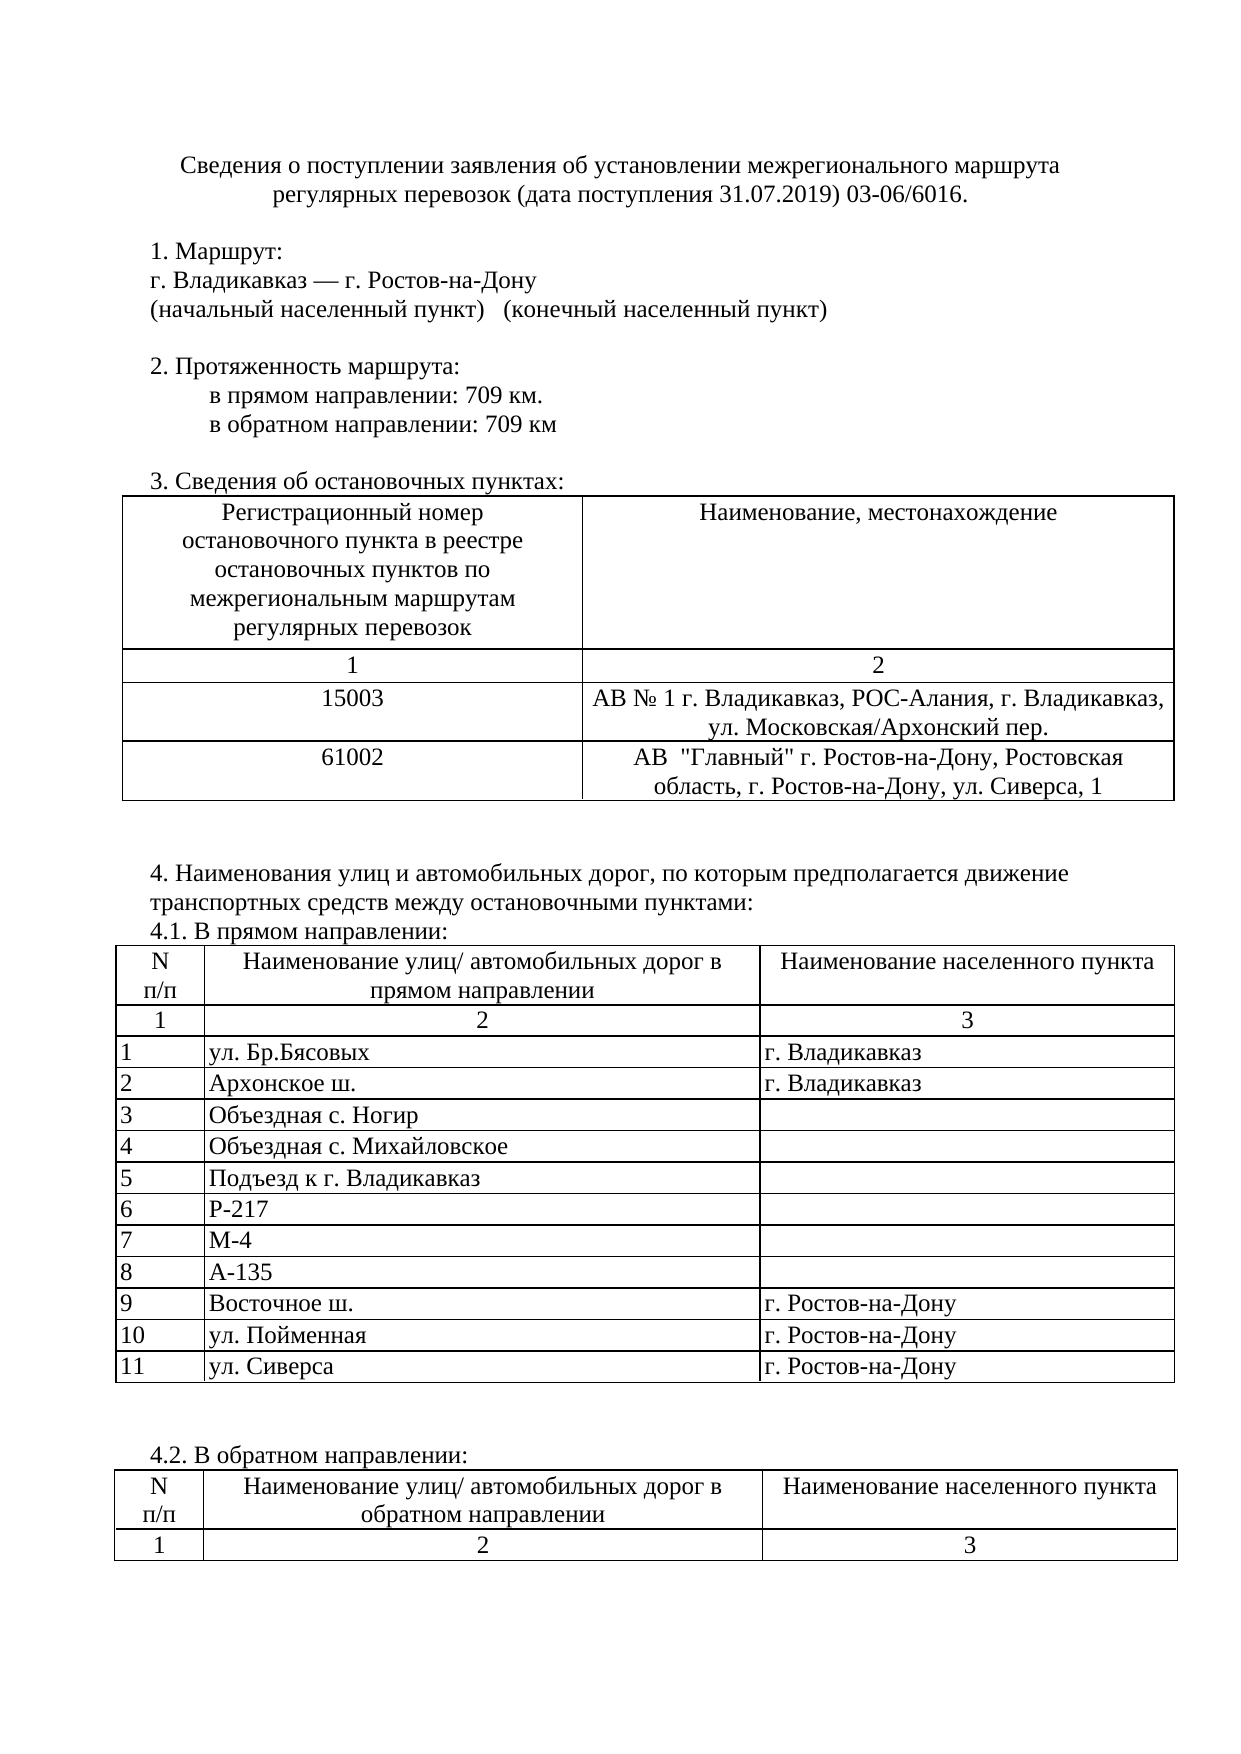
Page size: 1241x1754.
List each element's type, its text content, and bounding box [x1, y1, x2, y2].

table_cell 2 [117, 1068, 204, 1098]
table_cell Р-217 [205, 1194, 759, 1224]
table_cell 1 [117, 1006, 204, 1035]
table_cell [761, 1194, 1174, 1224]
table_cell 2 [583, 650, 1173, 681]
table_cell г. Ростов-на-Дону [761, 1289, 1174, 1318]
table_cell 10 [117, 1320, 204, 1350]
table_cell г. Владикавказ [761, 1037, 1174, 1067]
text 2. Протяженность маршрута: [150, 351, 1090, 380]
table_cell АВ № 1 г. Владикавказ, РОС-Алания, г. Владикавказ, ул. Московская/Архонский пер. [583, 683, 1173, 740]
table_cell 61002 [123, 742, 582, 799]
table_cell 3 [117, 1100, 204, 1130]
table_cell 5 [117, 1163, 204, 1193]
table_cell 11 [117, 1352, 204, 1381]
table_cell 6 [117, 1194, 204, 1224]
table_cell [761, 1100, 1174, 1130]
text (начальный населенный пункт) (конечный населенный пункт) [150, 294, 1090, 322]
table_cell 1 [117, 1037, 204, 1067]
table_header N п/п [115, 1471, 203, 1528]
table_cell 4 [117, 1131, 204, 1161]
table_cell Объездная с. Михайловское [205, 1131, 759, 1161]
table_cell 1 [115, 1529, 203, 1560]
table_cell [761, 1226, 1174, 1256]
table_cell А-135 [205, 1257, 759, 1287]
table_cell 2 [205, 1006, 759, 1035]
table_cell Архонское ш. [205, 1068, 759, 1098]
table_cell 9 [117, 1289, 204, 1318]
text 3. Сведения об остановочных пунктах: [150, 466, 1090, 495]
table_header Наименование населенного пункта [763, 1471, 1177, 1528]
table_cell 2 [204, 1530, 762, 1560]
text в прямом направлении: 709 км. [150, 380, 1090, 409]
table_cell Восточное ш. [205, 1289, 759, 1318]
text 4.2. В обратном направлении: [150, 1440, 1090, 1469]
table_header Регистрационный номер остановочного пункта в реестре остановочных пунктов по межрегиональным маршрутам регулярных перевозок [123, 497, 582, 648]
table_cell 1 [123, 650, 582, 681]
table_header Наименование улиц/ автомобильных дорог в обратном направлении [204, 1471, 762, 1528]
table_header Наименование населенного пункта [761, 946, 1174, 1004]
table_cell г. Владикавказ [761, 1068, 1174, 1098]
table_cell ул. Бр.Бясовых [205, 1037, 759, 1067]
text в обратном направлении: 709 км [150, 409, 1090, 437]
table_cell Объездная с. Ногир [205, 1100, 759, 1130]
table_cell [761, 1131, 1174, 1161]
table_cell г. Ростов-на-Дону [761, 1352, 1174, 1381]
table_cell М-4 [205, 1226, 759, 1256]
table_cell [761, 1257, 1174, 1287]
table_cell 15003 [123, 683, 582, 740]
table_header Наименование, местонахождение [583, 497, 1173, 648]
table_cell 3 [761, 1006, 1174, 1035]
table_cell 7 [117, 1226, 204, 1256]
text Сведения о поступлении заявления об установлении межрегионального маршрута регулярных перевозок (дата поступления 31.07.2019) 03-06/6016. [150, 150, 1090, 207]
text 1. Маршрут: [150, 236, 1090, 265]
text 4.1. В прямом направлении: [150, 916, 1090, 945]
table_cell ул. Сиверса [205, 1352, 759, 1381]
table_header Наименование улиц/ автомобильных дорог в прямом направлении [205, 946, 759, 1004]
text г. Владикавказ — г. Ростов-на-Дону [150, 265, 1090, 294]
table_cell 8 [117, 1257, 204, 1287]
table_cell г. Ростов-на-Дону [761, 1320, 1174, 1350]
table_cell Подъезд к г. Владикавказ [205, 1163, 759, 1193]
table_cell [761, 1163, 1174, 1193]
table_header N п/п [117, 946, 204, 1004]
table_cell АВ "Главный" г. Ростов-на-Дону, Ростовская область, г. Ростов-на-Дону, ул. Сиверса, 1 [583, 742, 1173, 799]
text 4. Наименования улиц и автомобильных дорог, по которым предполагается движение транспортных средств между остановочными пунктами: [150, 858, 1090, 916]
table_cell 3 [763, 1528, 1177, 1560]
table_cell ул. Пойменная [205, 1320, 759, 1350]
